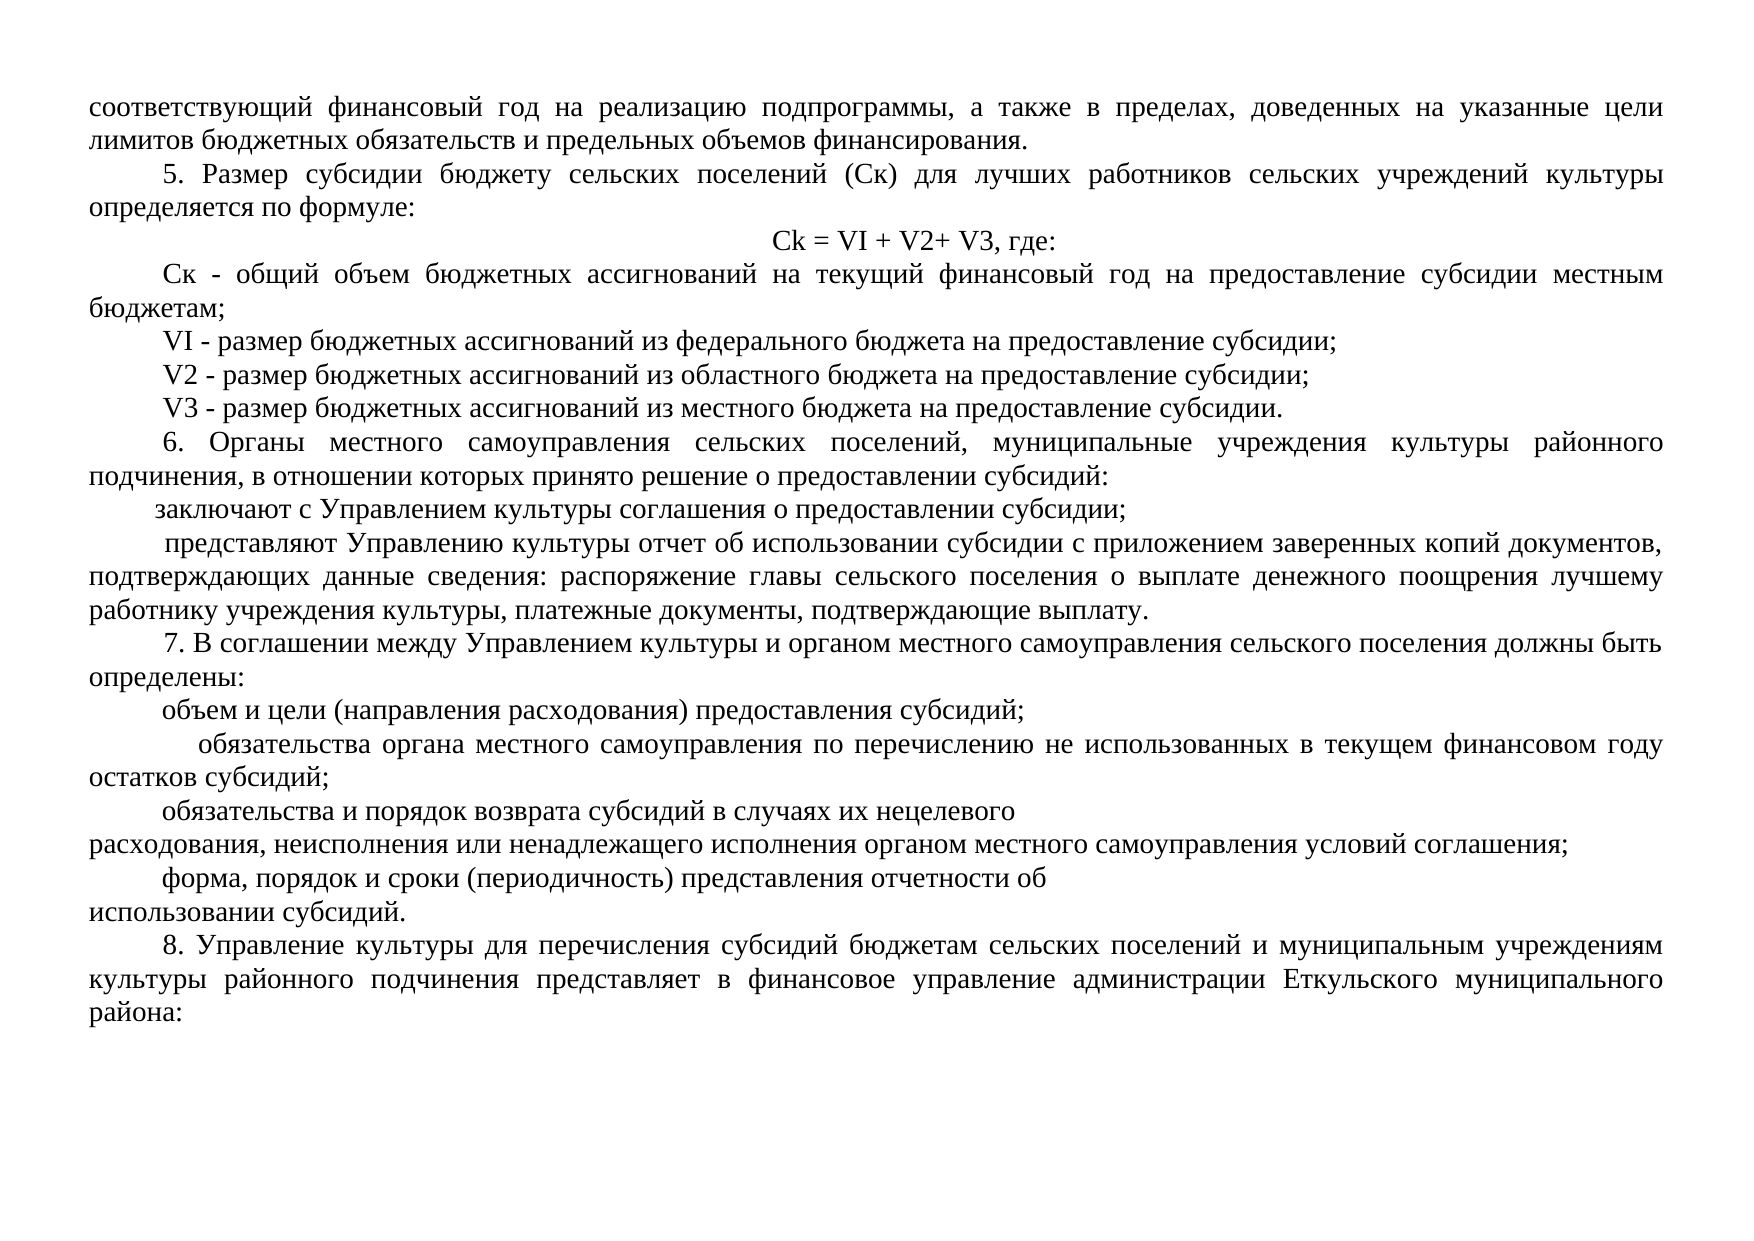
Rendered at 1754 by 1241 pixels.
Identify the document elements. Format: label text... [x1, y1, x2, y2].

text 6. Органы местного самоуправления сельских поселений, муниципальные учреждения культуры районного подчинения, в отношении которых принято решение о предоставлении субсидий: [89, 424, 1665, 491]
text заключают с Управлением культуры соглашения о предоставлении субсидии; [89, 491, 1665, 525]
text VI - размер бюджетных ассигнований из федерального бюджета на предоставление субсидии; [89, 323, 1665, 357]
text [89, 89, 1665, 156]
text обязательства и порядок возврата субсидий в случаях их нецелевого [89, 793, 1665, 827]
text представляют Управлению культуры отчет об использовании субсидии с приложением заверенных копий документов, подтверждающих данные сведения: распоряжение главы сельского поселения о выплате денежного поощрения лучшему работнику учреждения культуры, платежные документы, подтверждающие выплату. [89, 525, 1665, 625]
text 8. Управление культуры для перечисления субсидий бюджетам сельских поселений и муниципальным учреждениям культуры районного подчинения представляет в финансовое управление администрации Еткульского муниципального района: [89, 927, 1665, 1028]
text объем и цели (направления расходования) предоставления субсидий; [89, 692, 1665, 726]
text расходования, неисполнения или ненадлежащего исполнения органом местного самоуправления условий соглашения; [89, 827, 1665, 860]
text использовании субсидий. [89, 894, 1665, 927]
text Ск - общий объем бюджетных ассигнований на текущий финансовый год на предоставление субсидии местным бюджетам; [89, 256, 1665, 323]
text форма, порядок и сроки (периодичность) представления отчетности об [89, 860, 1665, 894]
text 5. Размер субсидии бюджету сельских поселений (Ск) для лучших работников сельских учреждений культуры определяется по формуле: [89, 156, 1665, 223]
text V3 - размер бюджетных ассигнований из местного бюджета на предоставление субсидии. [89, 391, 1665, 424]
text 7. В соглашении между Управлением культуры и органом местного самоуправления сельского поселения должны быть определены: [89, 625, 1665, 692]
text Ck = VI + V2+ V3, где: [89, 223, 1665, 256]
text обязательства органа местного самоуправления по перечислению не использованных в текущем финансовом году остатков субсидий; [89, 726, 1665, 793]
text V2 - размер бюджетных ассигнований из областного бюджета на предоставление субсидии; [89, 357, 1665, 391]
